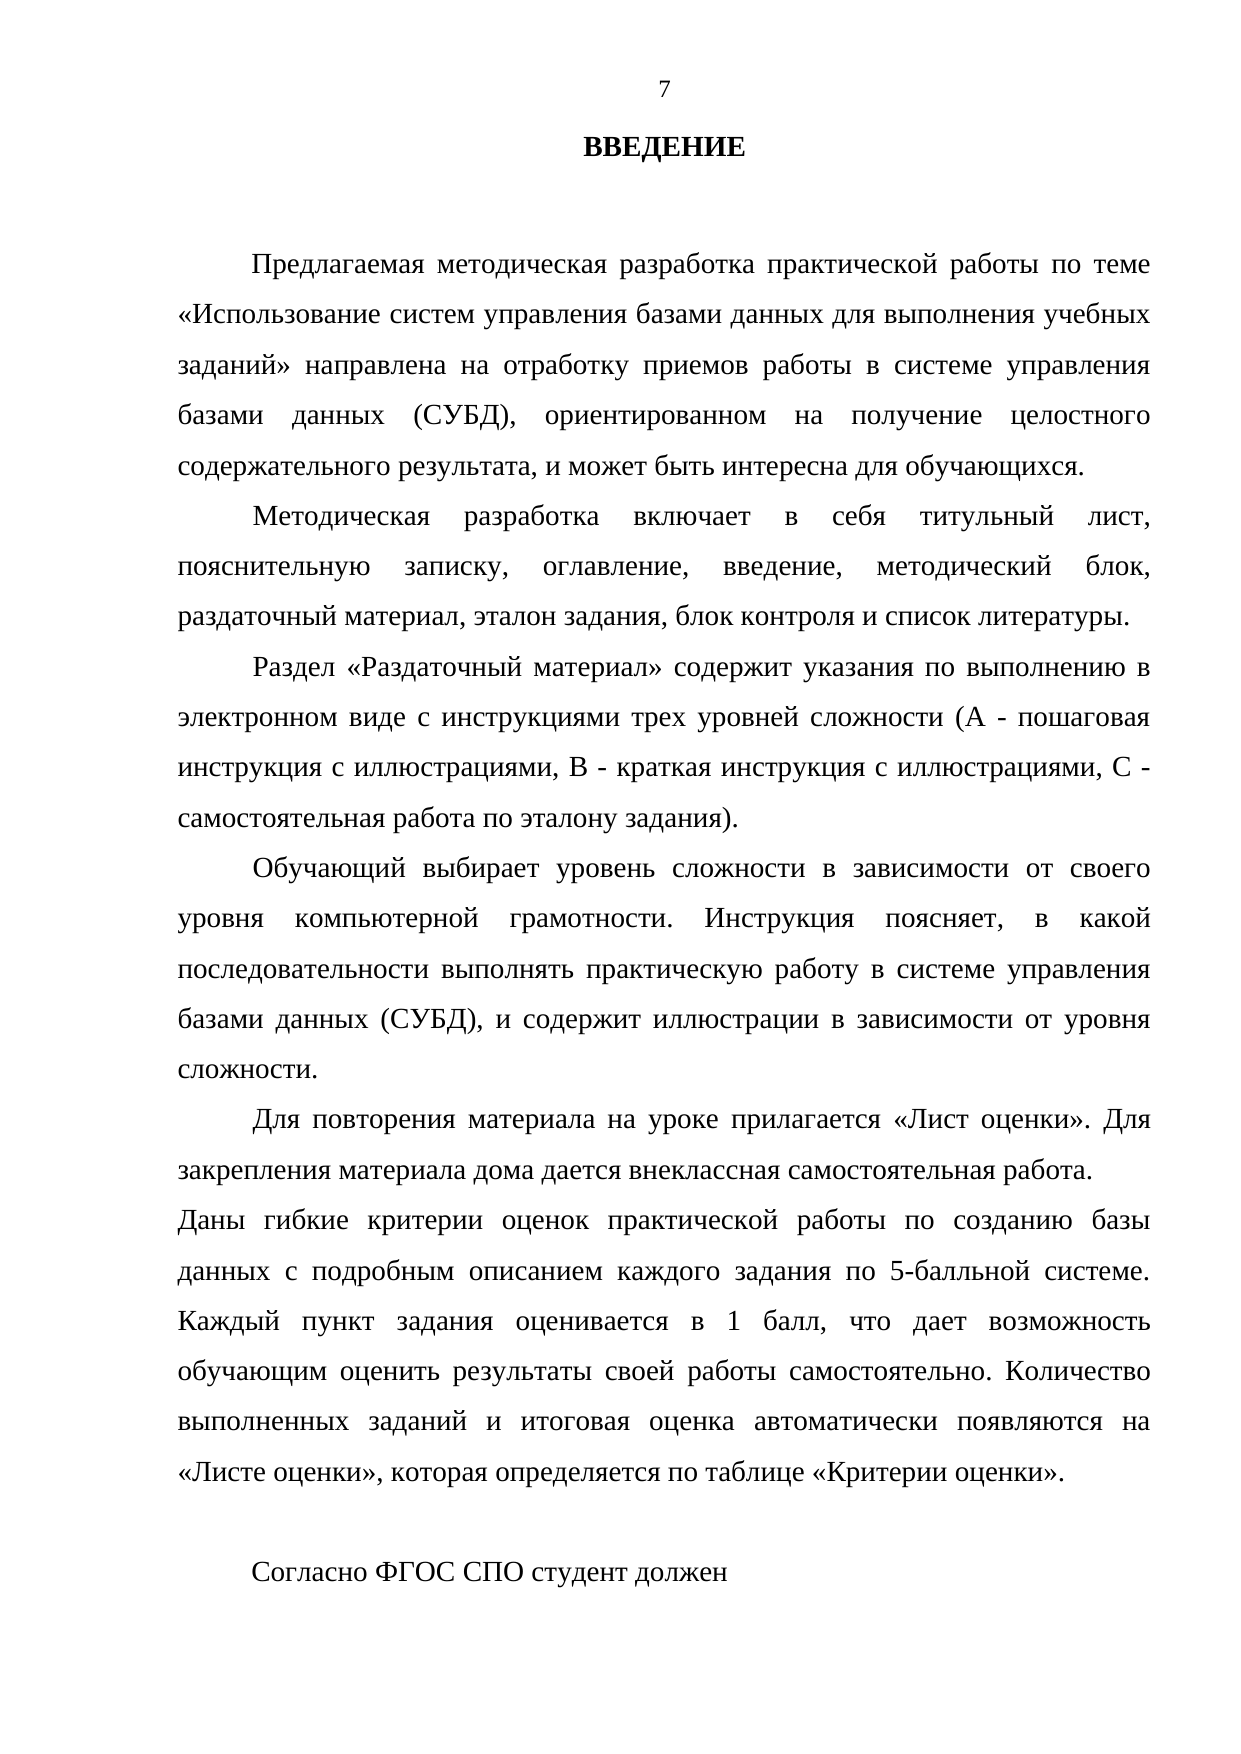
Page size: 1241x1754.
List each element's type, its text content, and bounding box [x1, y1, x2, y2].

text Согласно ФГОС СПО студент должен [177, 1554, 1152, 1588]
text Для повторения материала на уроке прилагается «Лист оценки». Для закрепления материала дома дается внеклассная самостоятельная работа. [177, 1102, 1152, 1186]
subtitle ВВЕДЕНИЕ [177, 129, 1152, 162]
text Обучающий выбирает уровень сложности в зависимости от своего уровня компьютерной грамотности. Инструкция поясняет, в какой последовательности выполнять практическую работу в системе управления базами данных (СУБД), и содержит иллюстрации в зависимости от уровня сложности. [177, 850, 1152, 1085]
text Предлагаемая методическая разработка практической работы по теме «Использование систем управления базами данных для выполнения учебных заданий» направлена на отработку приемов работы в системе управления базами данных (СУБД), ориентированном на получение целостного содержательного результата, и может быть интересна для обучающихся. [177, 246, 1152, 481]
text Даны гибкие критерии оценок практической работы по созданию базы данных с подробным описанием каждого задания по 5-балльной системе. Каждый пункт задания оценивается в 1 балл, что дает возможность обучающим оценить результаты своей работы самостоятельно. Количество выполненных заданий и итоговая оценка автоматически появляются на «Листе оценки», которая определяется по таблице «Критерии оценки». [177, 1202, 1152, 1487]
text Методическая разработка включает в себя титульный лист, пояснительную записку, оглавление, введение, методический блок, раздаточный материал, эталон задания, блок контроля и список литературы. [177, 498, 1152, 632]
text Раздел «Раздаточный материал» содержит указания по выполнению в электронном виде с инструкциями трех уровней сложности (А - пошаговая инструкция с иллюстрациями, В - краткая инструкция с иллюстрациями, С - самостоятельная работа по эталону задания). [177, 649, 1152, 833]
